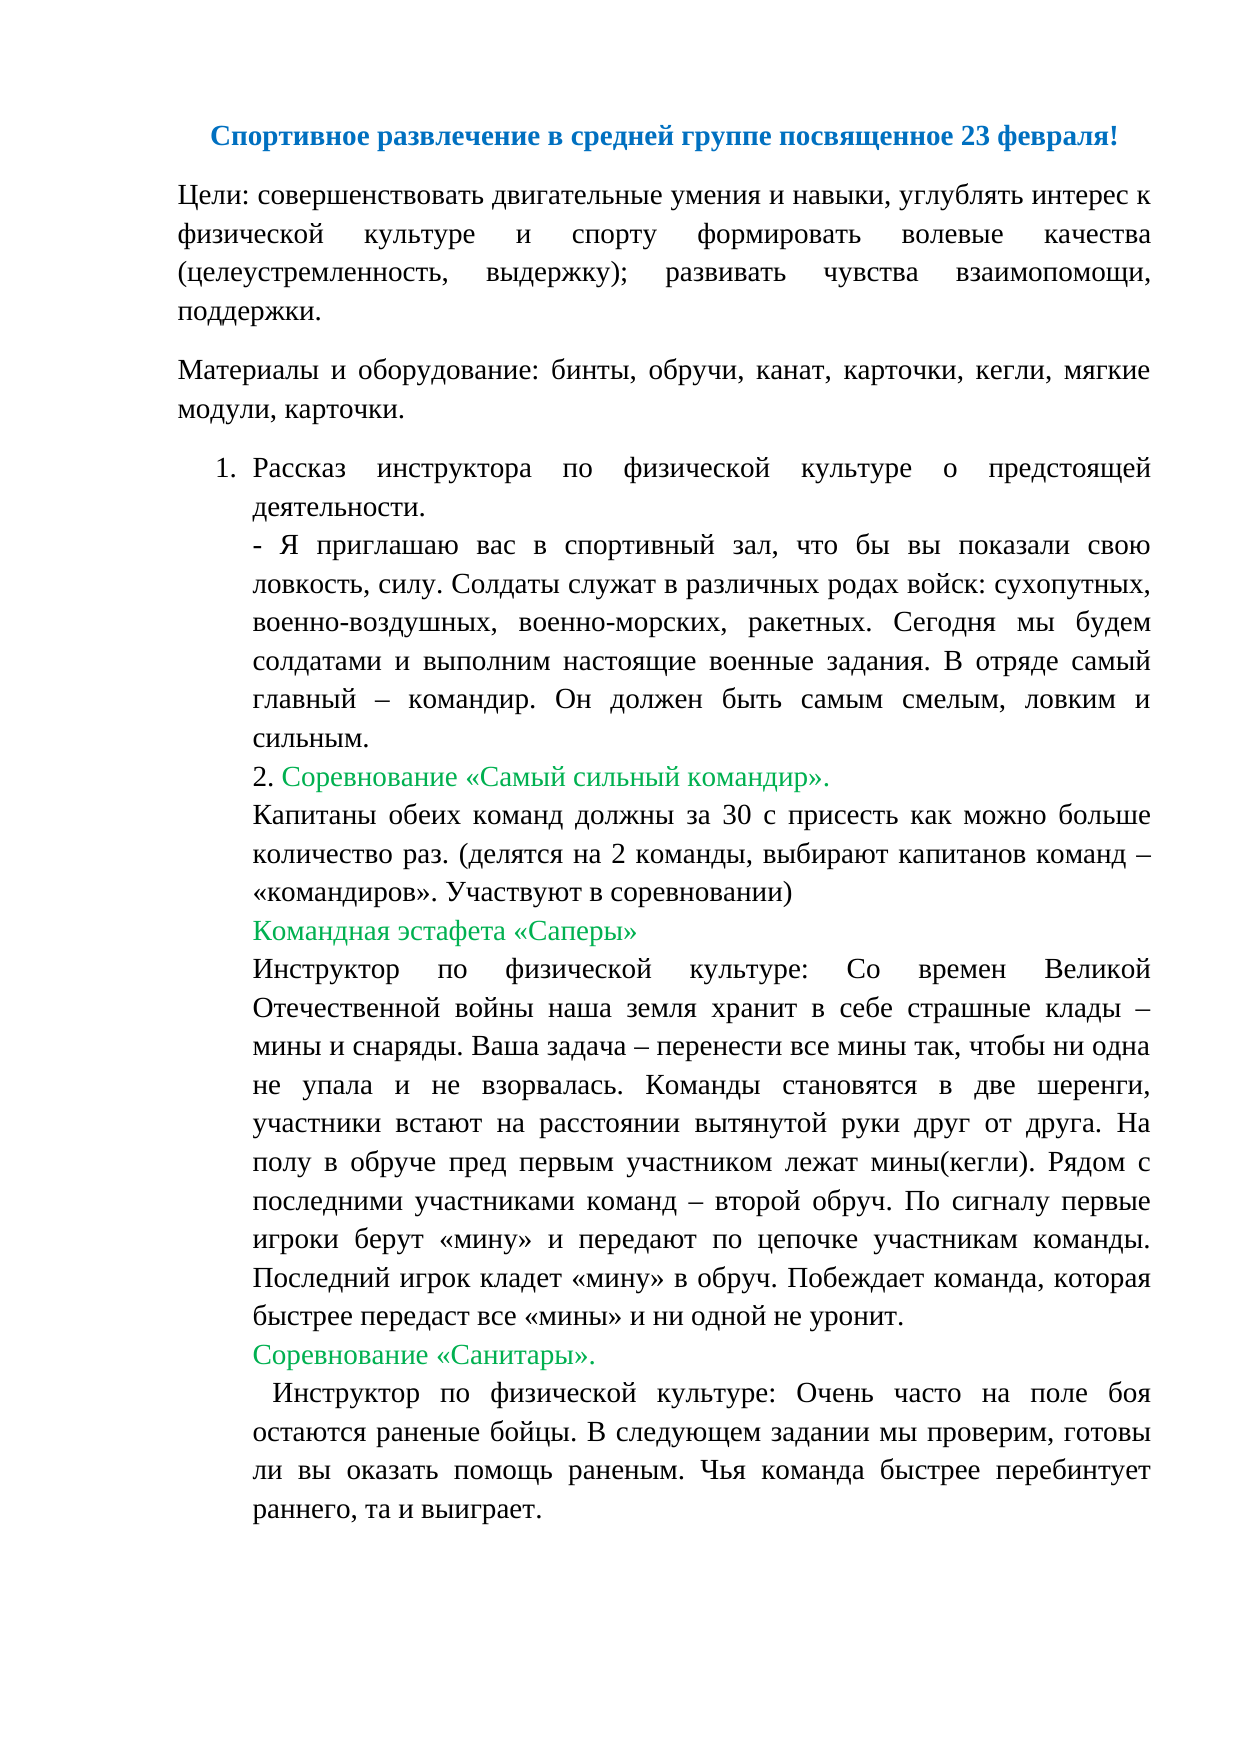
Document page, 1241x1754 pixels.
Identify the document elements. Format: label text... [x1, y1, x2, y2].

text Цели: совершенствовать двигательные умения и навыки, углублять интерес к физической культуре и спорту формировать волевые качества (целеустремленность, выдержку); развивать чувства взаимопомощи, поддержки. [177, 177, 1152, 327]
text Материалы и оборудование: бинты, обручи, канат, карточки, кегли, мягкие модули, карточки. [177, 352, 1152, 424]
list Рассказ инструктора по физической культуре о предстоящей деятельности. [215, 450, 1152, 522]
list - Я приглашаю вас в спортивный зал, что бы вы показали свою ловкость, силу. Солдаты служат в различных родах войск: сухопутных, военно-воздушных, военно-морских, ракетных. Сегодня мы будем солдатами и выполним настоящие военные задания. В отряде самый главный – командир. Он должен быть самым смелым, ловким и сильным. [252, 527, 1152, 754]
list Командная эстафета «Саперы» [252, 913, 1152, 946]
list Капитаны обеих команд должны за 30 с присесть как можно больше количество раз. (делятся на 2 команды, выбирают капитанов команд – «командиров». Участвуют в соревновании) [252, 797, 1152, 908]
list Инструктор по физической культуре: Со времен Великой Отечественной войны наша земля хранит в себе страшные клады – мины и снаряды. Ваша задача – перенести все мины так, чтобы ни одна не упала и не взорвалась. Команды становятся в две шеренги, участники встают на расстоянии вытянутой руки друг от друга. На полу в обруче пред первым участником лежат мины(кегли). Рядом с последними участниками команд – второй обруч. По сигналу первые игроки берут «мину» и передают по цепочке участникам команды. Последний игрок кладет «мину» в обруч. Побеждает команда, которая быстрее передаст все «мины» и ни одной не уронит. [252, 951, 1152, 1332]
list Инструктор по физической культуре: Очень часто на поле боя остаются раненые бойцы. В следующем задании мы проверим, готовы ли вы оказать помощь раненым. Чья команда быстрее перебинтует раннего, та и выиграет. [252, 1375, 1152, 1524]
list 2. Соревнование «Самый сильный командир». [252, 759, 1152, 792]
list Соревнование «Санитары». [252, 1337, 1152, 1370]
text Спортивное развлечение в средней группе посвященное 23 февраля! [177, 118, 1152, 152]
